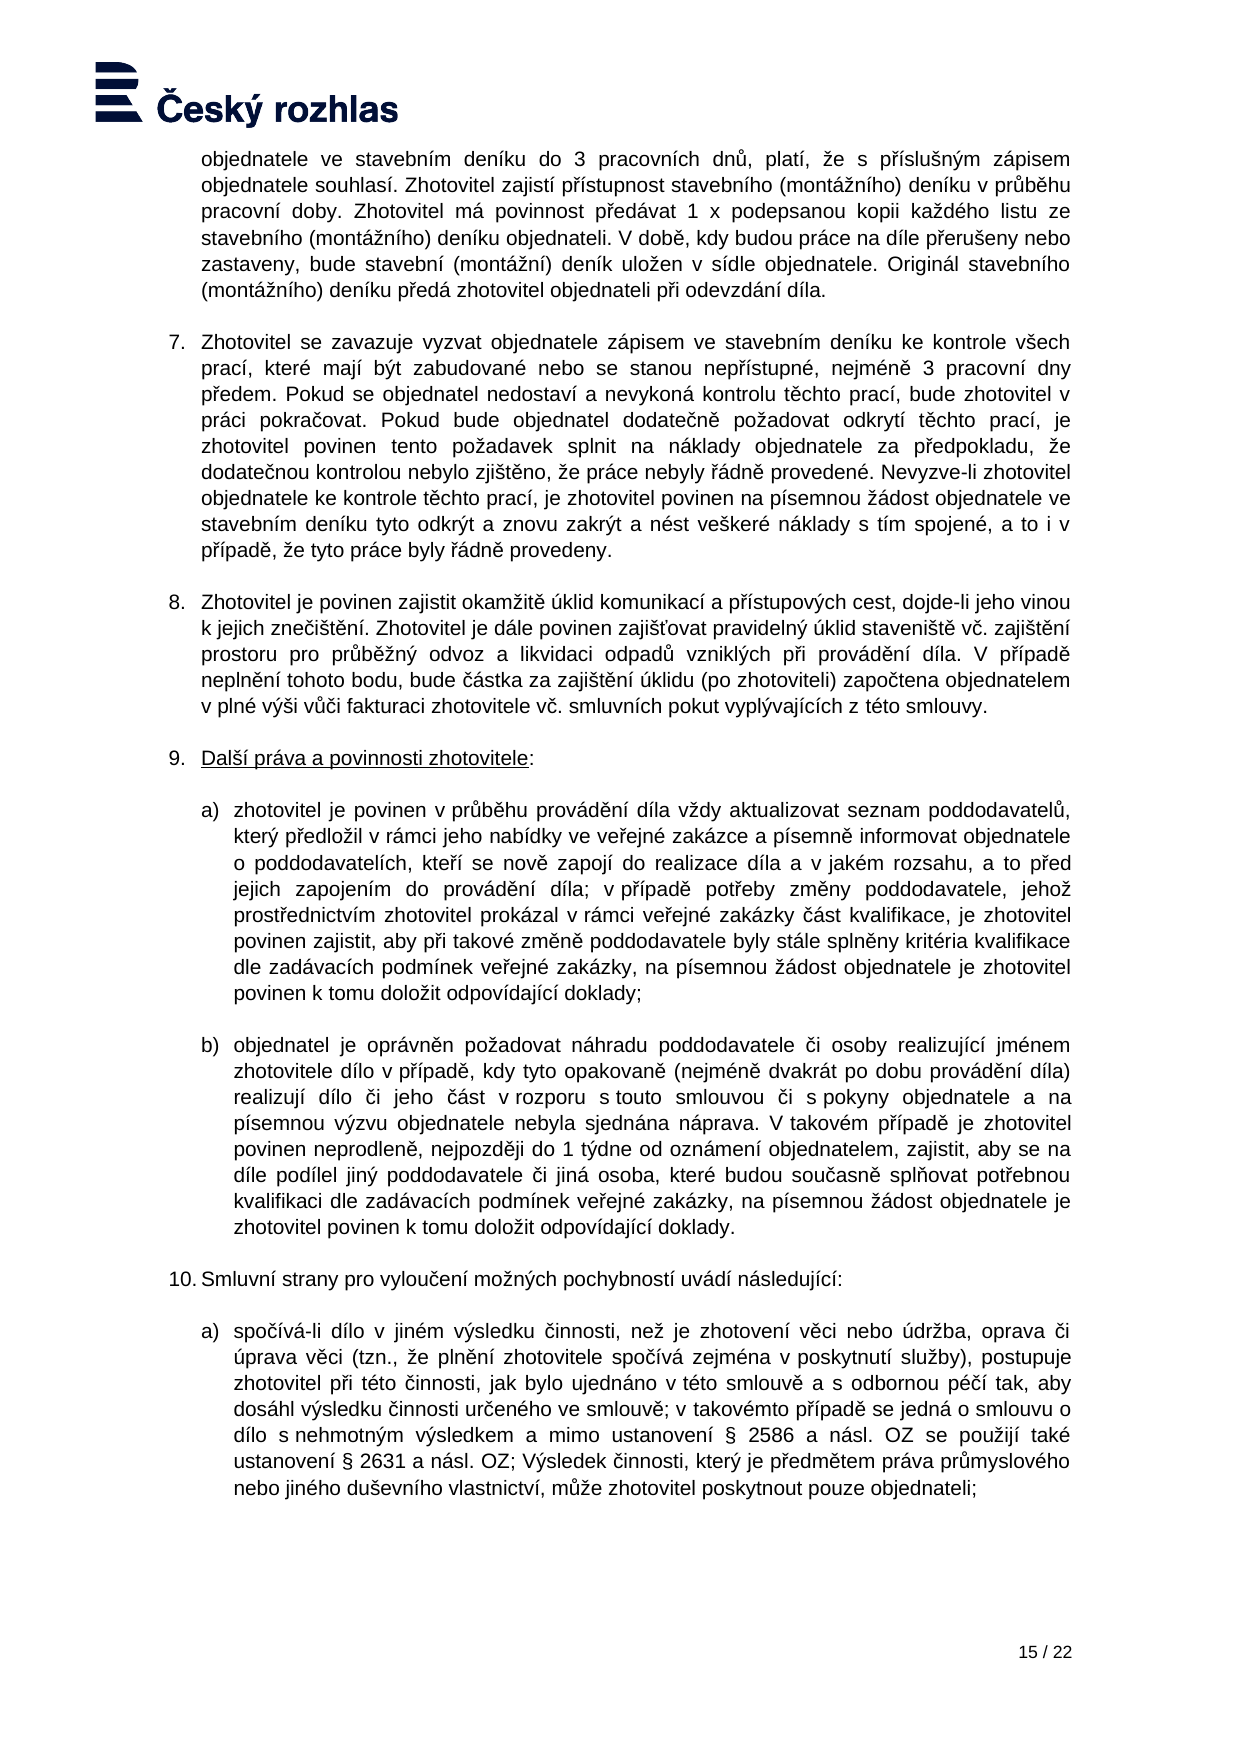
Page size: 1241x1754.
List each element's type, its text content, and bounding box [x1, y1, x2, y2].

picture [95, 62, 398, 128]
list Zhotovitel je povinen zajistit okamžitě úklid komunikací a přístupových cest, dojde-li jeho vinou k jejich znečištění. Zhotovitel je dále povinen zajišťovat pravidelný úklid staveniště vč. zajištění prostoru pro průběžný odvoz a likvidaci odpadů vzniklých při provádění díla. V případě neplnění tohoto bodu, bude částka za zajištění úklidu (po zhotoviteli) započtena objednatelem v plné výši vůči fakturaci zhotovitele vč. smluvních pokut vyplývajících z této smlouvy. [168, 589, 1072, 719]
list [168, 146, 1072, 302]
list Další práva a povinnosti zhotovitele: [168, 745, 1072, 771]
list Smluvní strany pro vyloučení možných pochybností uvádí následující: [168, 1266, 1072, 1292]
list zhotovitel je povinen v průběhu provádění díla vždy aktualizovat seznam poddodavatelů, který předložil v rámci jeho nabídky ve veřejné zakázce a písemně informovat objednatele o poddodavatelích, kteří se nově zapojí do realizace díla a v jakém rozsahu, a to před jejich zapojením do provádění díla; v případě potřeby změny poddodavatele, jehož prostřednictvím zhotovitel prokázal v rámci veřejné zakázky část kvalifikace, je zhotovitel povinen zajistit, aby při takové změně poddodavatele byly stále splněny kritéria kvalifikace dle zadávacích podmínek veřejné zakázky, na písemnou žádost objednatele je zhotovitel povinen k tomu doložit odpovídající doklady; [201, 797, 1072, 1005]
list objednatel je oprávněn požadovat náhradu poddodavatele či osoby realizující jménem zhotovitele dílo v případě, kdy tyto opakovaně (nejméně dvakrát po dobu provádění díla) realizují dílo či jeho část v rozporu s touto smlouvou či s pokyny objednatele a na písemnou výzvu objednatele nebyla sjednána náprava. V takovém případě je zhotovitel povinen neprodleně, nejpozději do 1 týdne od oznámení objednatelem, zajistit, aby se na díle podílel jiný poddodavatele či jiná osoba, které budou současně splňovat potřebnou kvalifikaci dle zadávacích podmínek veřejné zakázky, na písemnou žádost objednatele je zhotovitel povinen k tomu doložit odpovídající doklady. [201, 1031, 1072, 1240]
list spočívá-li dílo v jiném výsledku činnosti, než je zhotovení věci nebo údržba, oprava či úprava věci (tzn., že plnění zhotovitele spočívá zejména v poskytnutí služby), postupuje zhotovitel při této činnosti, jak bylo ujednáno v této smlouvě a s odbornou péčí tak, aby dosáhl výsledku činnosti určeného ve smlouvě; v takovémto případě se jedná o smlouvu o dílo s nehmotným výsledkem a mimo ustanovení § 2586 a násl. OZ se použijí také ustanovení § 2631 a násl. OZ; Výsledek činnosti, který je předmětem práva průmyslového nebo jiného duševního vlastnictví, může zhotovitel poskytnout pouze objednateli; [201, 1318, 1072, 1500]
list Zhotovitel se zavazuje vyzvat objednatele zápisem ve stavebním deníku ke kontrole všech prací, které mají být zabudované nebo se stanou nepřístupné, nejméně 3 pracovní dny předem. Pokud se objednatel nedostaví a nevykoná kontrolu těchto prací, bude zhotovitel v práci pokračovat. Pokud bude objednatel dodatečně požadovat odkrytí těchto prací, je zhotovitel povinen tento požadavek splnit na náklady objednatele za předpokladu, že dodatečnou kontrolou nebylo zjištěno, že práce nebyly řádně provedené. Nevyzve-li zhotovitel objednatele ke kontrole těchto prací, je zhotovitel povinen na písemnou žádost objednatele ve stavebním deníku tyto odkrýt a znovu zakrýt a nést veškeré náklady s tím spojené, a to i v případě, že tyto práce byly řádně provedeny. [168, 328, 1072, 563]
